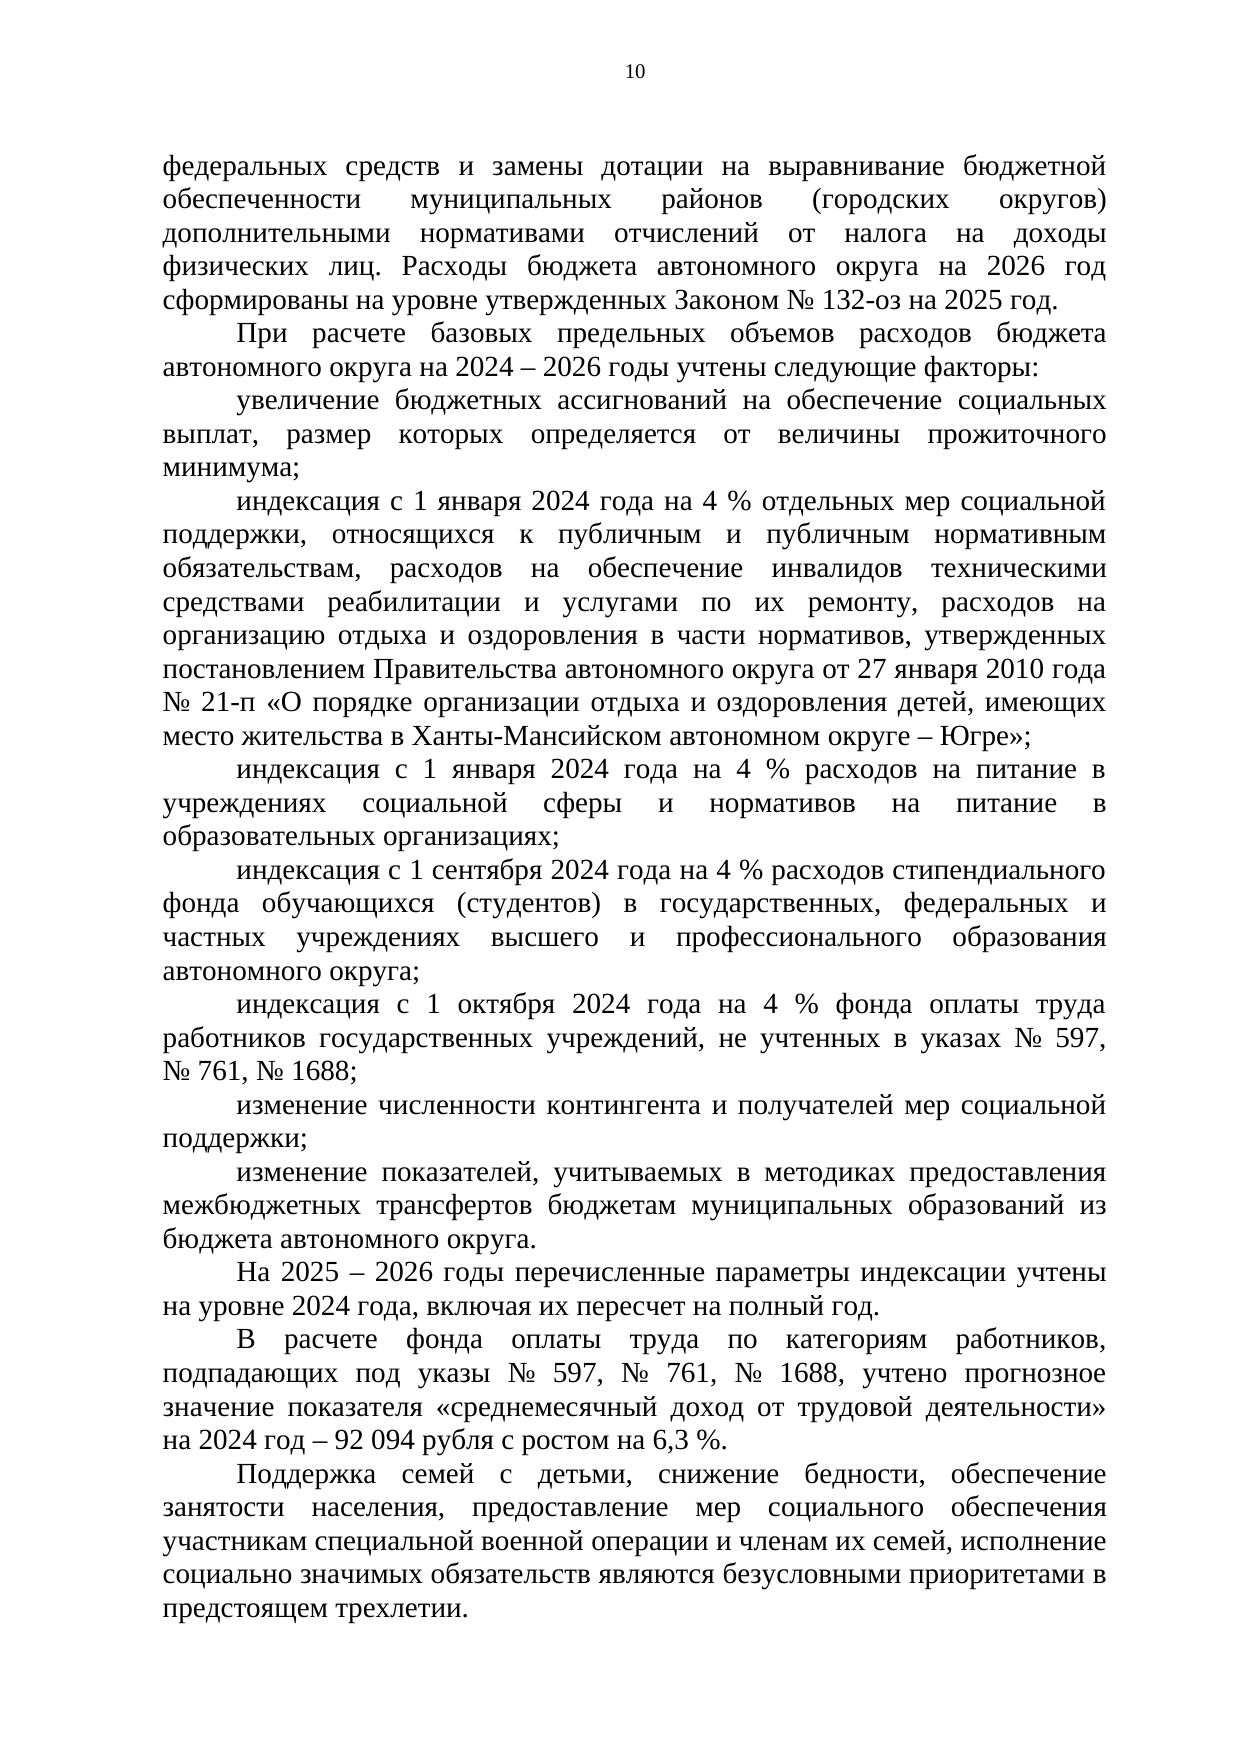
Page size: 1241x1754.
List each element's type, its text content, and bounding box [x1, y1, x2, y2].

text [162, 148, 1107, 315]
text изменение численности контингента и получателей мер социальной поддержки; [162, 1087, 1107, 1154]
text В расчете фонда оплаты труда по категориям работников, подпадающих под указы № 597, № 761, № 1688, учтено прогнозное значение показателя «среднемесячный доход от трудовой деятельности» на 2024 год – 92 094 рубля с ростом на 6,3 %. [162, 1322, 1107, 1456]
text При расчете базовых предельных объемов расходов бюджета автономного округа на 2024 – 2026 годы учтены следующие факторы: [162, 315, 1107, 382]
text увеличение бюджетных ассигнований на обеспечение социальных выплат, размер которых определяется от величины прожиточного минимума; [162, 382, 1107, 483]
text индексация с 1 октября 2024 года на 4 % фонда оплаты труда работников государственных учреждений, не учтенных в указах № 597, № 761, № 1688; [162, 986, 1107, 1087]
text индексация с 1 января 2024 года на 4 % отдельных мер социальной поддержки, относящихся к публичным и публичным нормативным обязательствам, расходов на обеспечение инвалидов техническими средствами реабилитации и услугами по их ремонту, расходов на организацию отдыха и оздоровления в части нормативов, утвержденных постановлением Правительства автономного округа от 27 января 2010 года № 21-п «О порядке организации отдыха и оздоровления детей, имеющих место жительства в Ханты-Мансийском автономном округе – Югре»; [162, 483, 1107, 751]
text изменение показателей, учитываемых в методиках предоставления межбюджетных трансфертов бюджетам муниципальных образований из бюджета автономного округа. [162, 1154, 1107, 1254]
text На 2025 – 2026 годы перечисленные параметры индексации учтены на уровне 2024 года, включая их пересчет на полный год. [162, 1254, 1107, 1322]
text индексация с 1 января 2024 года на 4 % расходов на питание в учреждениях социальной сферы и нормативов на питание в образовательных организациях; [162, 751, 1107, 852]
text Поддержка семей с детьми, снижение бедности, обеспечение занятости населения, предоставление мер социального обеспечения участникам специальной военной операции и членам их семей, исполнение социально значимых обязательств являются безусловными приоритетами в предстоящем трехлетии. [162, 1456, 1107, 1623]
text индексация с 1 сентября 2024 года на 4 % расходов стипендиального фонда обучающихся (студентов) в государственных, федеральных и частных учреждениях высшего и профессионального образования автономного округа; [162, 852, 1107, 986]
